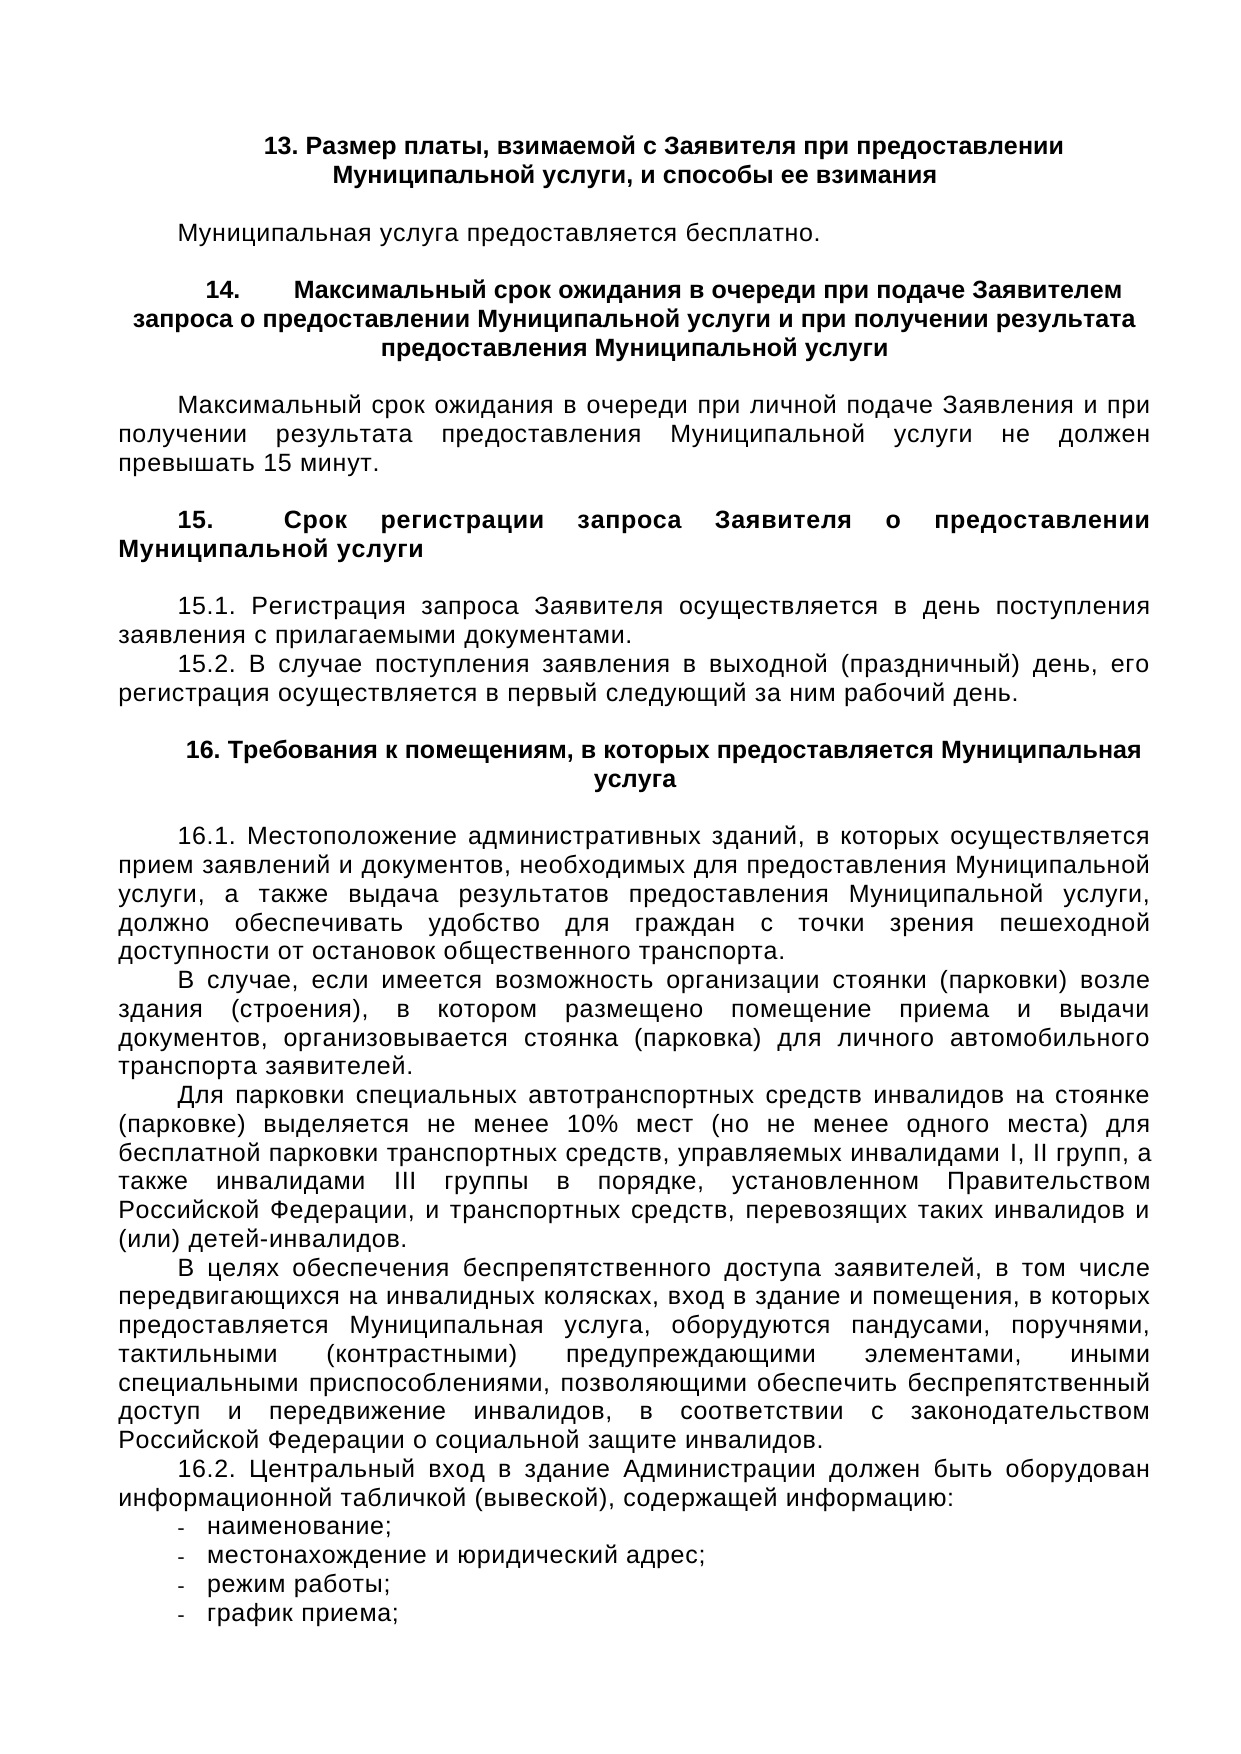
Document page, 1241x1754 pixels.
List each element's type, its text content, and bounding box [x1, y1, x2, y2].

text Муниципальная услуга предоставляется бесплатно. [118, 218, 1152, 246]
text 15.1. Регистрация запроса Заявителя осуществляется в день поступления заявления с прилагаемыми документами. [118, 591, 1152, 649]
list график приема; [118, 1598, 1152, 1626]
list наименование; [118, 1511, 1152, 1540]
text Максимальный срок ожидания в очереди при личной подаче Заявления и при получении результата предоставления Муниципальной услуги не должен превышать 15 минут. [118, 390, 1152, 476]
text 16. Требования к помещениям, в которых предоставляется Муниципальная услуга [118, 735, 1152, 793]
text Для парковки специальных автотранспортных средств инвалидов на стоянке (парковке) выделяется не менее 10% мест (но не менее одного места) для бесплатной парковки транспортных средств, управляемых инвалидами I, II групп, а также инвалидами III группы в порядке, установленном Правительством Российской Федерации, и транспортных средств, перевозящих таких инвалидов и (или) детей-инвалидов. [118, 1080, 1152, 1253]
text 16.1. Местоположение административных зданий, в которых осуществляется прием заявлений и документов, необходимых для предоставления Муниципальной услуги, а также выдача результатов предоставления Муниципальной услуги, должно обеспечивать удобство для граждан с точки зрения пешеходной доступности от остановок общественного транспорта. [118, 821, 1152, 965]
text 15.2. В случае поступления заявления в выходной (праздничный) день, его регистрация осуществляется в первый следующий за ним рабочий день. [118, 649, 1152, 706]
text В целях обеспечения беспрепятственного доступа заявителей, в том числе передвигающихся на инвалидных колясках, вход в здание и помещения, в которых предоставляется Муниципальная услуга, оборудуются пандусами, поручнями, тактильными (контрастными) предупреждающими элементами, иными специальными приспособлениями, позволяющими обеспечить беспрепятственный доступ и передвижение инвалидов, в соответствии с законодательством Российской Федерации о социальной защите инвалидов. [118, 1253, 1152, 1454]
list режим работы; [118, 1569, 1152, 1598]
list Срок регистрации запроса Заявителя о предоставлении Муниципальной услуги [118, 505, 1152, 563]
list местонахождение и юридический адрес; [118, 1540, 1152, 1569]
text 16.2. Центральный вход в здание Администрации должен быть оборудован информационной табличкой (вывеской), содержащей информацию: [118, 1454, 1152, 1511]
text В случае, если имеется возможность организации стоянки (парковки) возле здания (строения), в котором размещено помещение приема и выдачи документов, организовывается стоянка (парковка) для личного автомобильного транспорта заявителей. [118, 965, 1152, 1080]
list Максимальный срок ожидания в очереди при подаче Заявителем запроса о предоставлении Муниципальной услуги и при получении результата предоставления Муниципальной услуги [118, 275, 1152, 361]
text 13. Размер платы, взимаемой с Заявителя при предоставлении Муниципальной услуги, и способы ее взимания [118, 131, 1152, 189]
